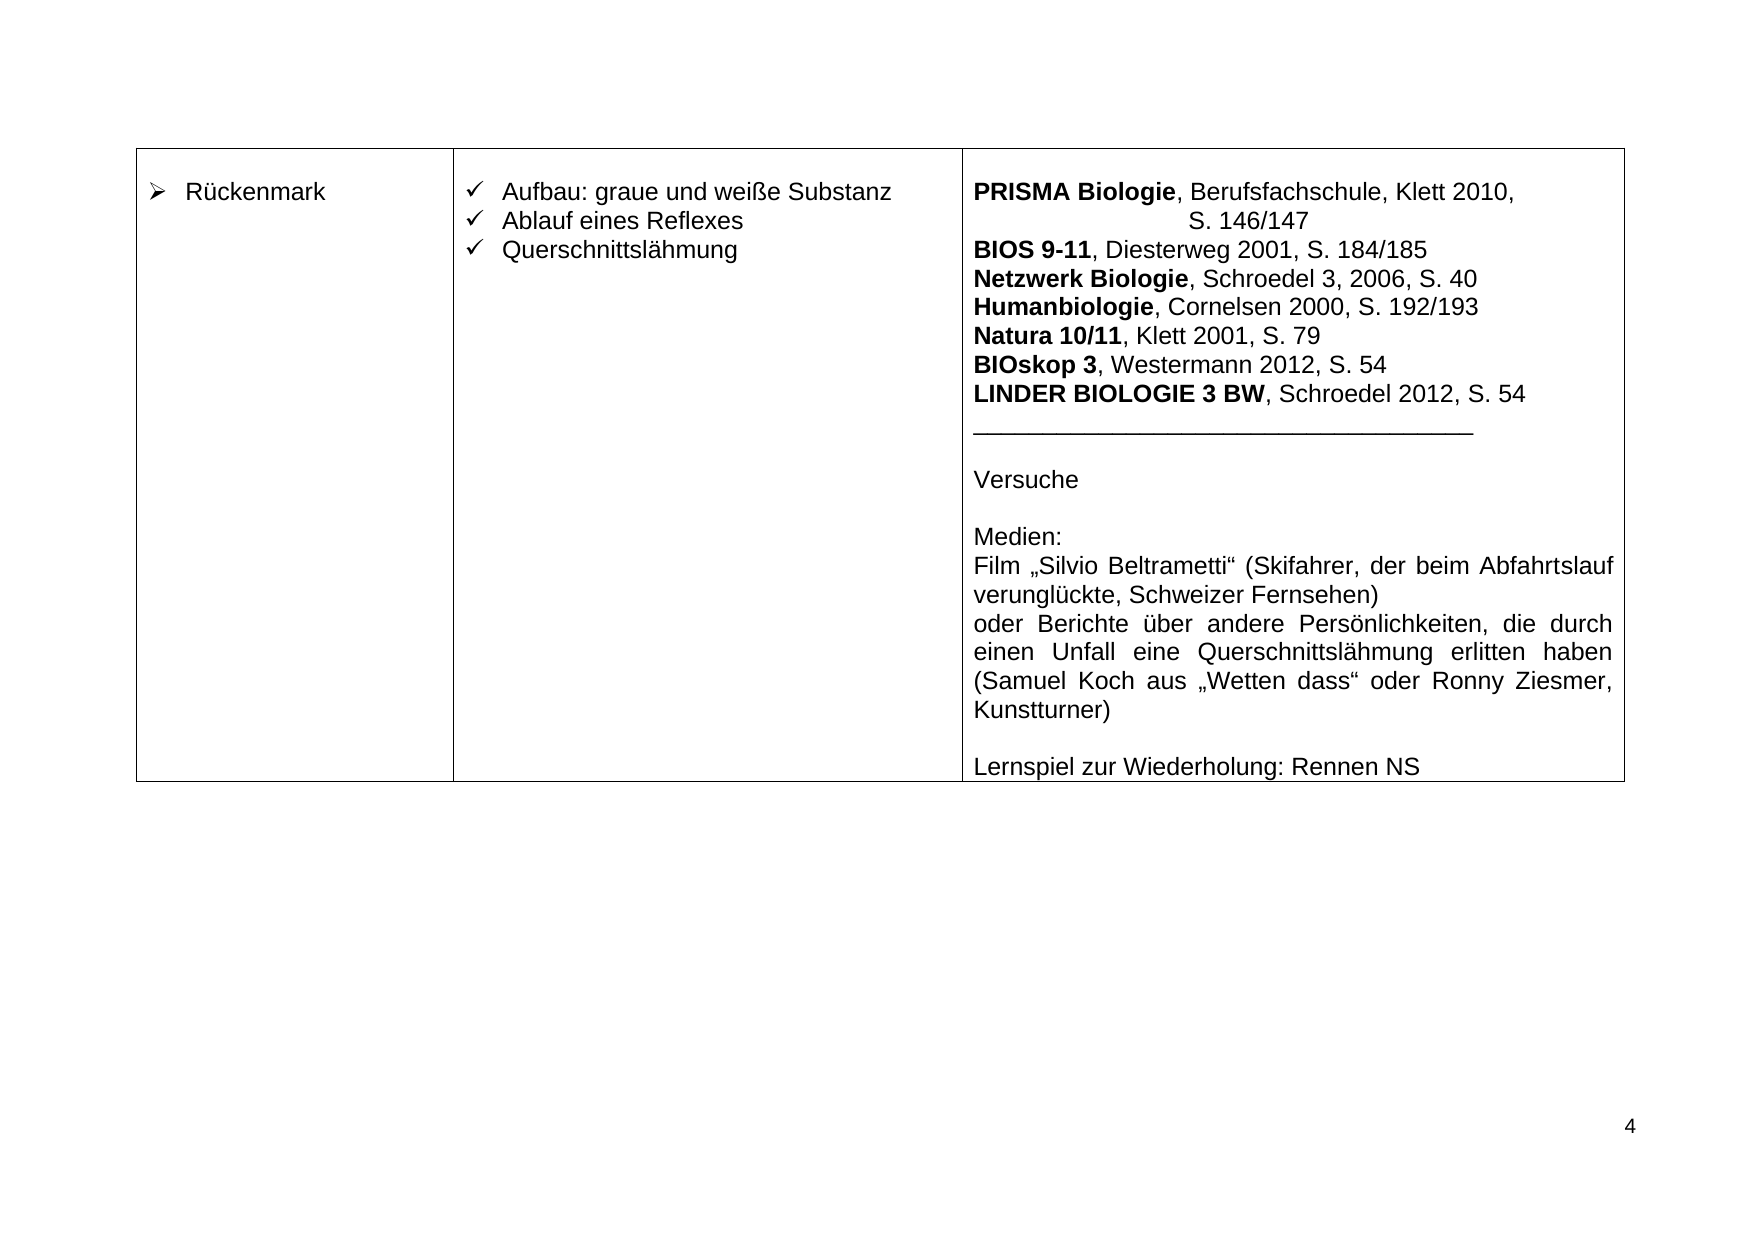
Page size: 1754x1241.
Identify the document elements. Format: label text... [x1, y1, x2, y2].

table_cell Aufbau: graue und weiße Substanz Ablauf eines Reflexes Querschnittslähmung [454, 149, 962, 781]
table_cell PRISMA Biologie, Berufsfachschule, Klett 2010, S. 146/147 BIOS 9-11, Diesterweg 2001, S. 184/185 Netzwerk Biologie, Schroedel 3, 2006, S. 40 Humanbiologie, Cornelsen 2000, S. 192/193 Natura 10/11, Klett 2001, S. 79 BIOskop 3, Westermann 2012, S. 54 LINDER BIOLOGIE 3 BW, Schroedel 2012, S. 54 ____________________________________ Versuche Medien: Film „Silvio Beltrametti“ (Skifahrer, der beim Abfahrtslauf verunglückte, Schweizer Fernsehen) oder Berichte über andere Persönlichkeiten, die durch einen Unfall eine Querschnittslähmung erlitten haben (Samuel Koch aus „Wetten dass“ oder Ronny Ziesmer, Kunstturner) Lernspiel zur Wiederholung: Rennen NS [963, 149, 1624, 781]
table_cell Rückenmark [137, 149, 453, 781]
